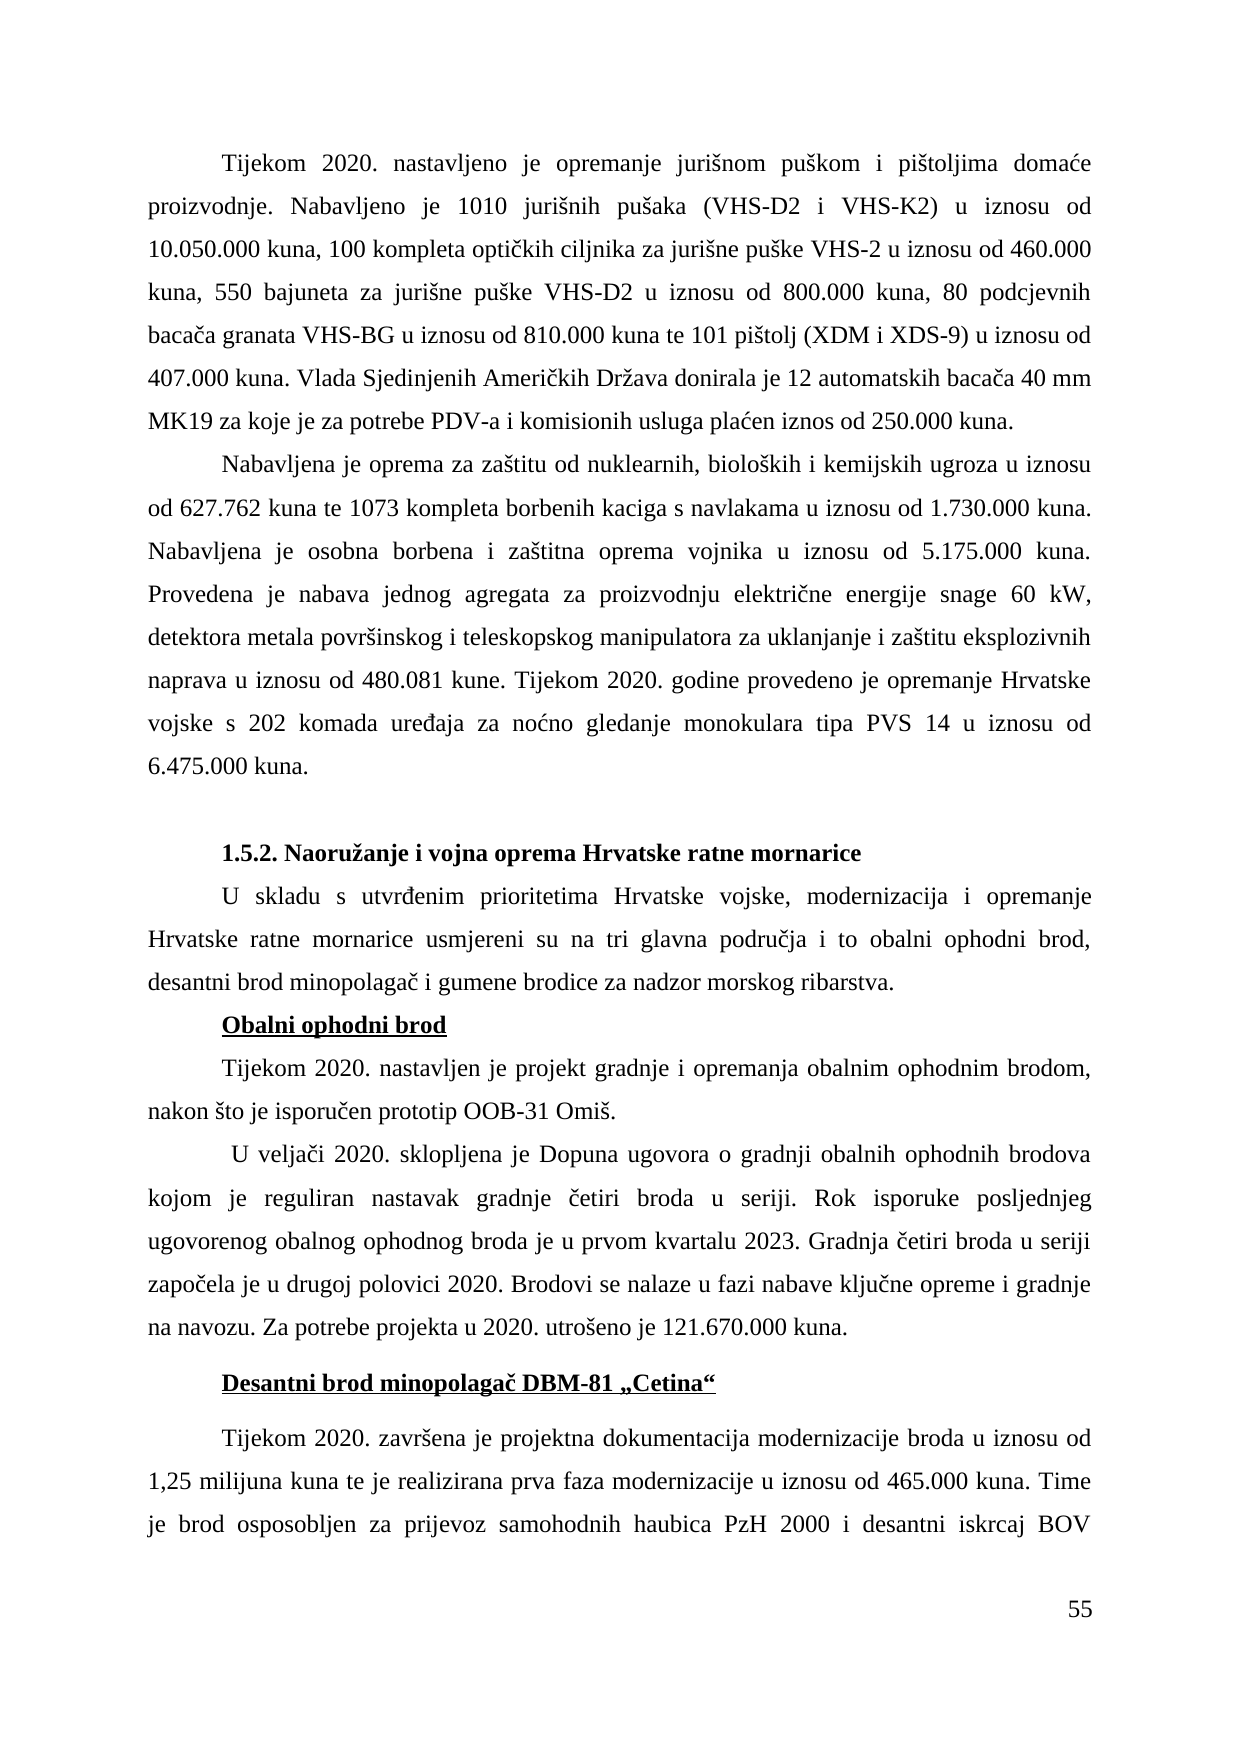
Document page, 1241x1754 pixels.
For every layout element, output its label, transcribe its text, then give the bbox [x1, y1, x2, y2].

text Obalni ophodni brod [148, 1010, 1092, 1039]
text Tijekom 2020. nastavljen je projekt gradnje i opremanja obalnim ophodnim brodom, nakon što je isporučen prototip OOB-31 Omiš. [148, 1053, 1092, 1125]
subtitle 1.5.2. Naoružanje i vojna oprema Hrvatske ratne mornarice [148, 838, 1092, 866]
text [148, 1423, 1092, 1538]
text U skladu s utvrđenim prioritetima Hrvatske vojske, modernizacija i opremanje Hrvatske ratne mornarice usmjereni su na tri glavna područja i to obalni ophodni brod, desantni brod minopolagač i gumene brodice za nadzor morskog ribarstva. [148, 881, 1092, 996]
text Nabavljena je oprema za zaštitu od nuklearnih, bioloških i kemijskih ugroza u iznosu od 627.762 kuna te 1073 kompleta borbenih kaciga s navlakama u iznosu od 1.730.000 kuna. Nabavljena je osobna borbena i zaštitna oprema vojnika u iznosu od 5.175.000 kuna. Provedena je nabava jednog agregata za proizvodnju električne energije snage 60 kW, detektora metala površinskog i teleskopskog manipulatora za uklanjanje i zaštitu eksplozivnih naprava u iznosu od 480.081 kune. Tijekom 2020. godine provedeno je opremanje Hrvatske vojske s 202 komada uređaja za noćno gledanje monokulara tipa PVS 14 u iznosu od 6.475.000 kuna. [148, 449, 1092, 780]
text Desantni brod minopolagač DBM-81 „Cetina“ [148, 1368, 1092, 1396]
text U veljači 2020. sklopljena je Dopuna ugovora o gradnji obalnih ophodnih brodova kojom je reguliran nastavak gradnje četiri broda u seriji. Rok isporuke posljednjeg ugovorenog obalnog ophodnog broda je u prvom kvartalu 2023. Gradnja četiri broda u seriji započela je u drugoj polovici 2020. Brodovi se nalaze u fazi nabave ključne opreme i gradnje na navozu. Za potrebe projekta u 2020. utrošeno je 121.670.000 kuna. [148, 1139, 1092, 1341]
text Tijekom 2020. nastavljeno je opremanje jurišnom puškom i pištoljima domaće proizvodnje. Nabavljeno je 1010 jurišnih pušaka (VHS-D2 i VHS-K2) u iznosu od 10.050.000 kuna, 100 kompleta optičkih ciljnika za jurišne puške VHS-2 u iznosu od 460.000 kuna, 550 bajuneta za jurišne puške VHS-D2 u iznosu od 800.000 kuna, 80 podcjevnih bacača granata VHS-BG u iznosu od 810.000 kuna te 101 pištolj (XDM i XDS-9) u iznosu od 407.000 kuna. Vlada Sjedinjenih Američkih Država donirala je 12 automatskih bacača 40 mm MK19 za koje je za potrebe PDV-a i komisionih usluga plaćen iznos od 250.000 kuna. [148, 148, 1092, 435]
